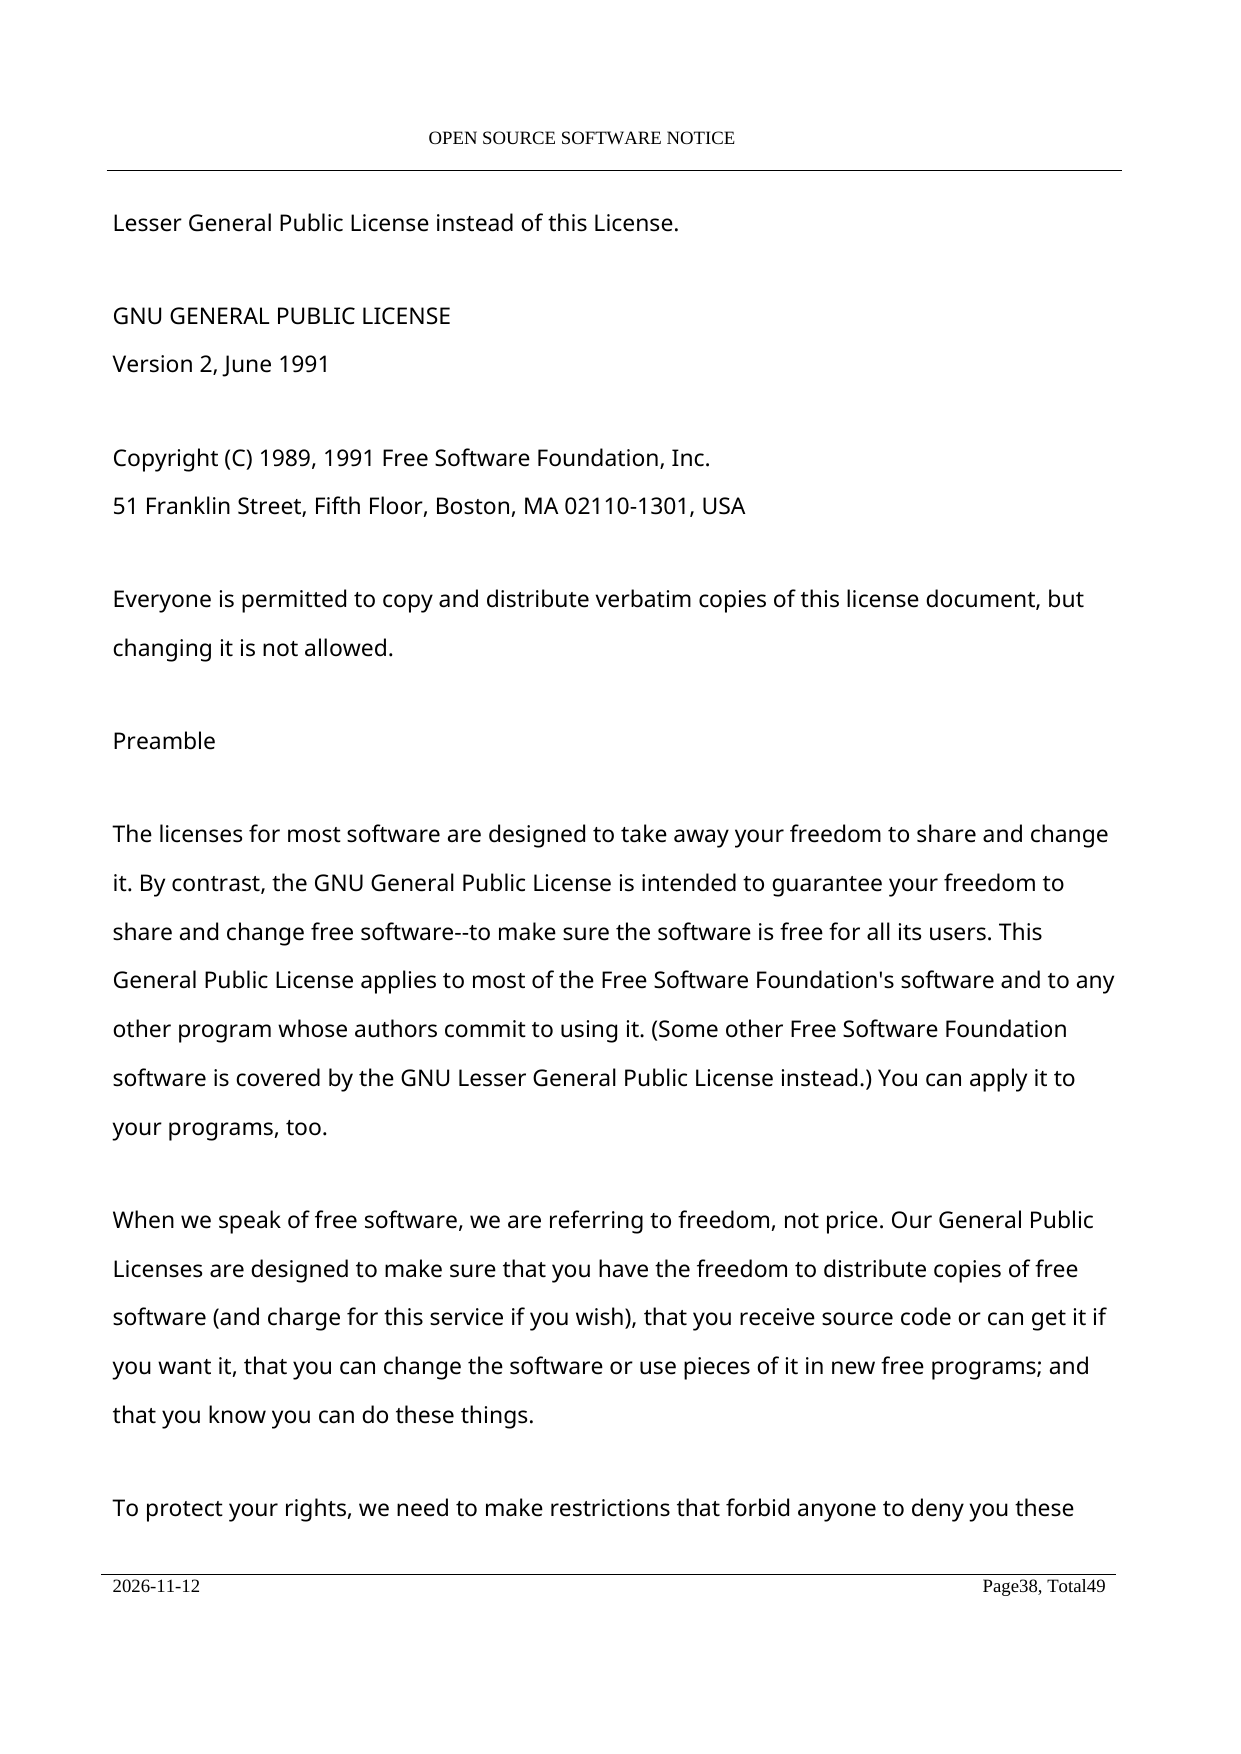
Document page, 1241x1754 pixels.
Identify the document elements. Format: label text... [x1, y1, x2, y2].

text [112, 1491, 1128, 1524]
text 51 Franklin Street, Fifth Floor, Boston, MA 02110-1301, USA [112, 489, 1128, 522]
text GNU GENERAL PUBLIC LICENSE [112, 299, 1128, 332]
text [112, 206, 1128, 239]
text When we speak of free software, we are referring to freedom, not price. Our General Public Licenses are designed to make sure that you have the freedom to distribute copies of free software (and charge for this service if you wish), that you receive source code or can get it if you want it, that you can change the software or use pieces of it in new free programs; and that you know you can do these things. [112, 1203, 1128, 1431]
text Copyright (C) 1989, 1991 Free Software Foundation, Inc. [112, 441, 1128, 473]
text Preamble [112, 724, 1128, 757]
text Everyone is permitted to copy and distribute verbatim copies of this license document, but changing it is not allowed. [112, 582, 1128, 663]
text The licenses for most software are designed to take away your freedom to share and change it. By contrast, the GNU General Public License is intended to guarantee your freedom to share and change free software--to make sure the software is free for all its users. This General Public License applies to most of the Free Software Foundation's software and to any other program whose authors commit to using it. (Some other Free Software Foundation software is covered by the GNU Lesser General Public License instead.) You can apply it to your programs, too. [112, 817, 1128, 1142]
text Version 2, June 1991 [112, 348, 1128, 380]
